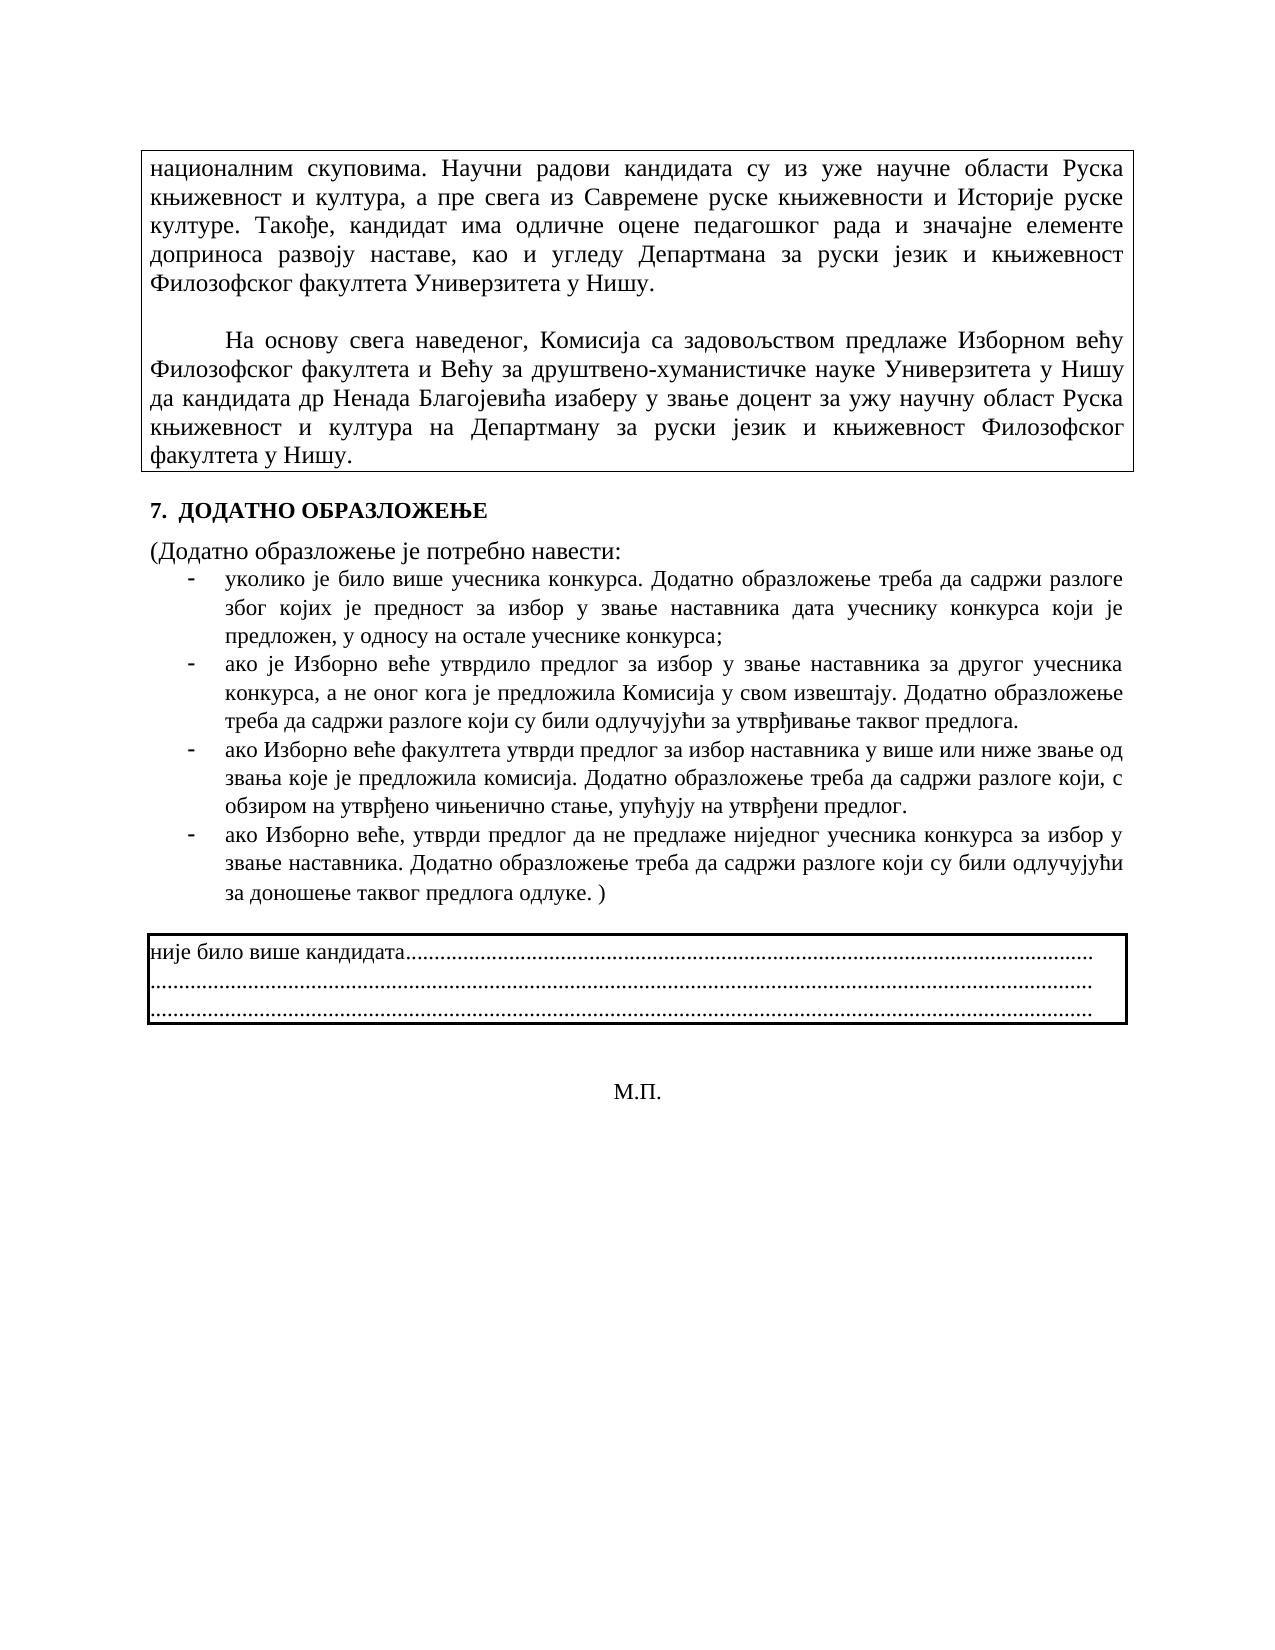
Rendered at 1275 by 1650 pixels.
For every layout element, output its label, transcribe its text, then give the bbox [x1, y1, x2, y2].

list ако Изборно веће, утврди предлог да не предлаже ниједног учесника конкурса за избор у звање наставника. Додатно образложење треба да садржи разлоге који су били одлучујући за доношење таквог предлога одлуке. ) [187, 821, 1125, 906]
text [142, 151, 1133, 297]
list ако је Изборно веће утврдило предлог за избор у звање наставника за другог учесника конкурса, а не оног кога је предложила Комисија у свом извештају. Додатно образложење треба да садржи разлоге који су били одлучујући за утврђивање таквог предлога. [187, 650, 1125, 734]
text 7. ДОДАТНО ОБРАЗЛОЖЕЊЕ [150, 497, 1125, 524]
text (Додатно образложење је потребно навести: [150, 536, 1125, 565]
text М.П. [150, 1078, 1125, 1104]
text није било више кандидата [150, 936, 1125, 965]
list уколико је било више учесника конкурса. Додатно образложење треба да садржи разлоге због којих је предност за избор у звање наставника дата учеснику конкурса који је предложен, у односу на остале учеснике конкурса; [187, 565, 1125, 648]
list ако Изборно веће факултета утврди предлог за избор наставника у више или ниже звање од звања које је предложила комисија. Додатно образложење треба да садржи разлоге који, с обзиром на утврђено чињенично стање, упућују на утврђени предлог. [187, 736, 1125, 819]
text На основу свега наведеног, Комисија са задовољством предлаже Изборном већу Филозофског факултета и Већу за друштвено-хуманистичке науке Универзитета у Нишу да кандидата др Ненада Благојевића изаберу у звање доцент за ужу научну област Руска књижевност и култура на Департману за руски језик и књижевност Филозофског факултета у Нишу. [142, 322, 1133, 471]
